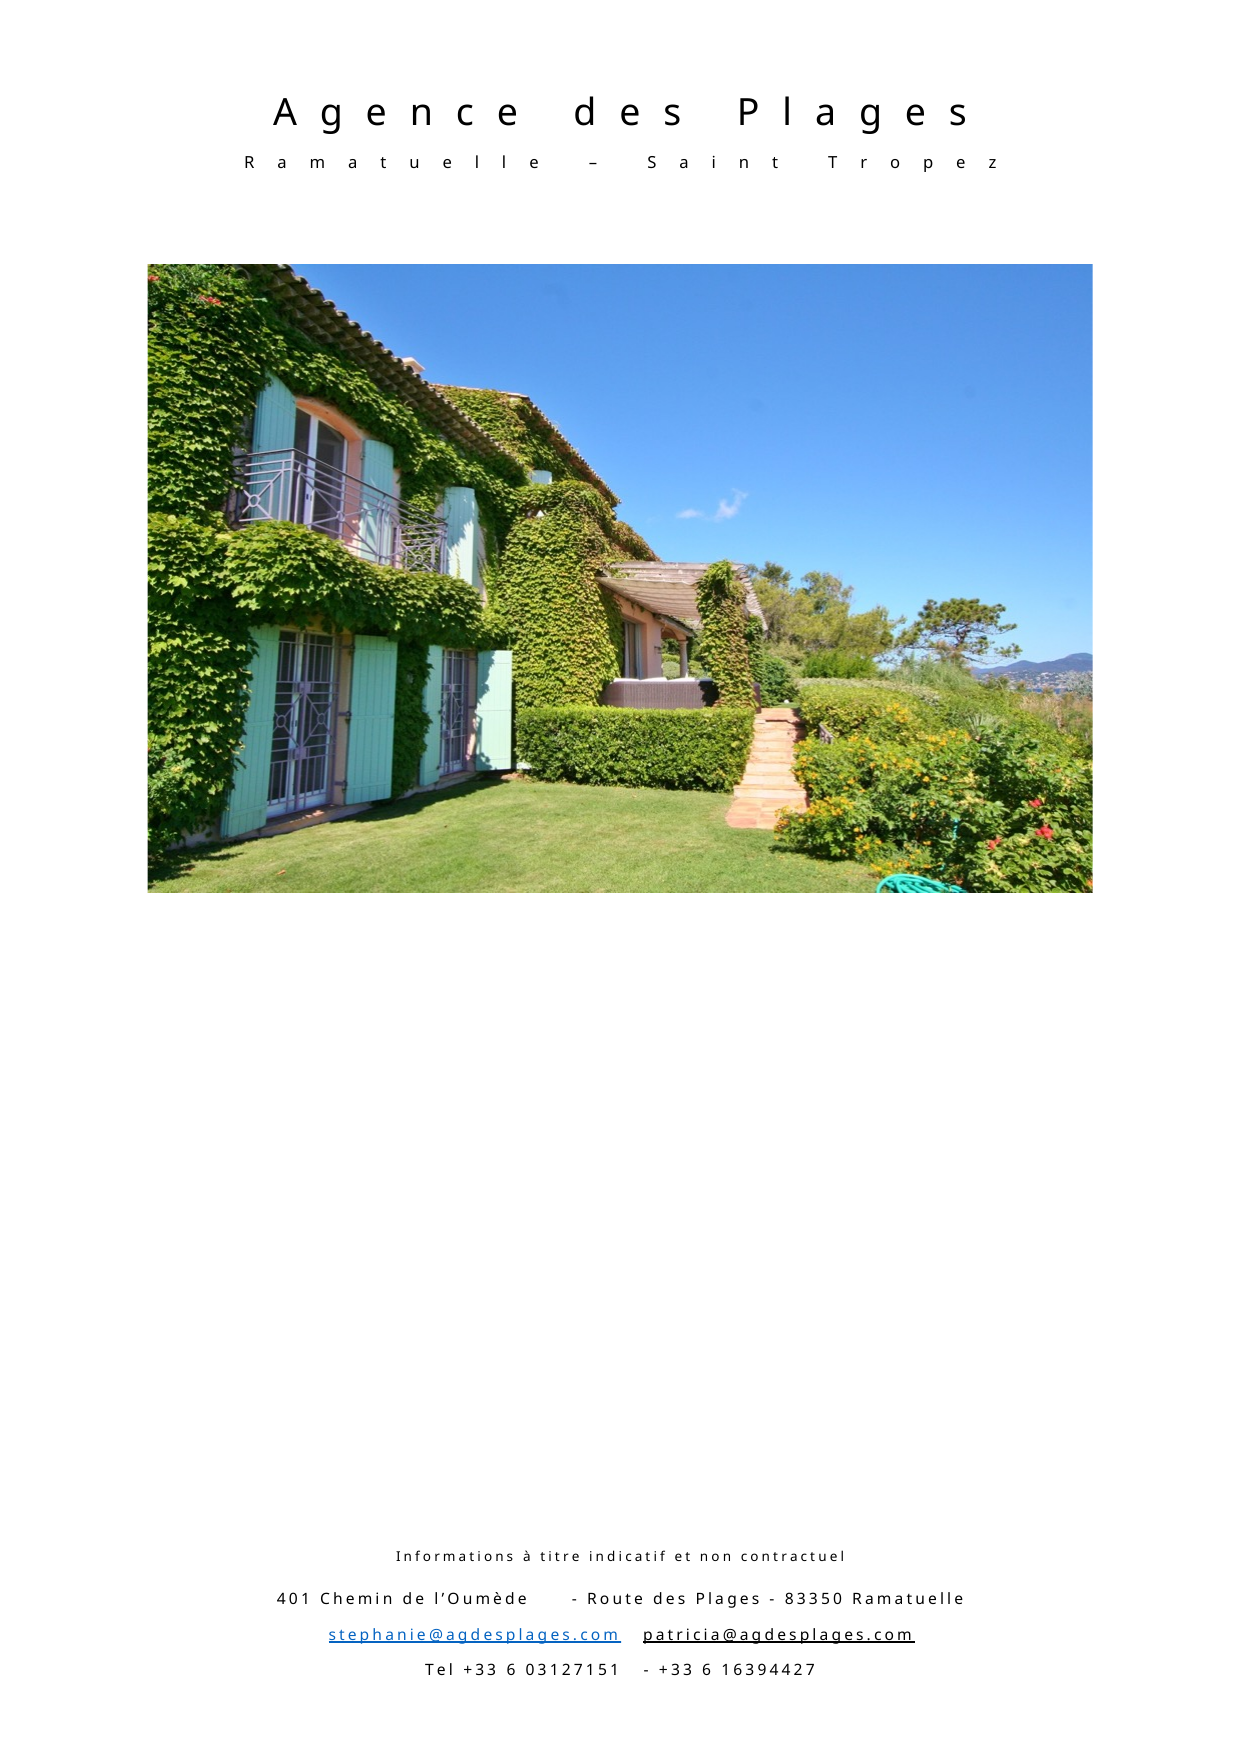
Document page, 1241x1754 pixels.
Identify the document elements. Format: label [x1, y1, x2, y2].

picture [147, 264, 1093, 893]
